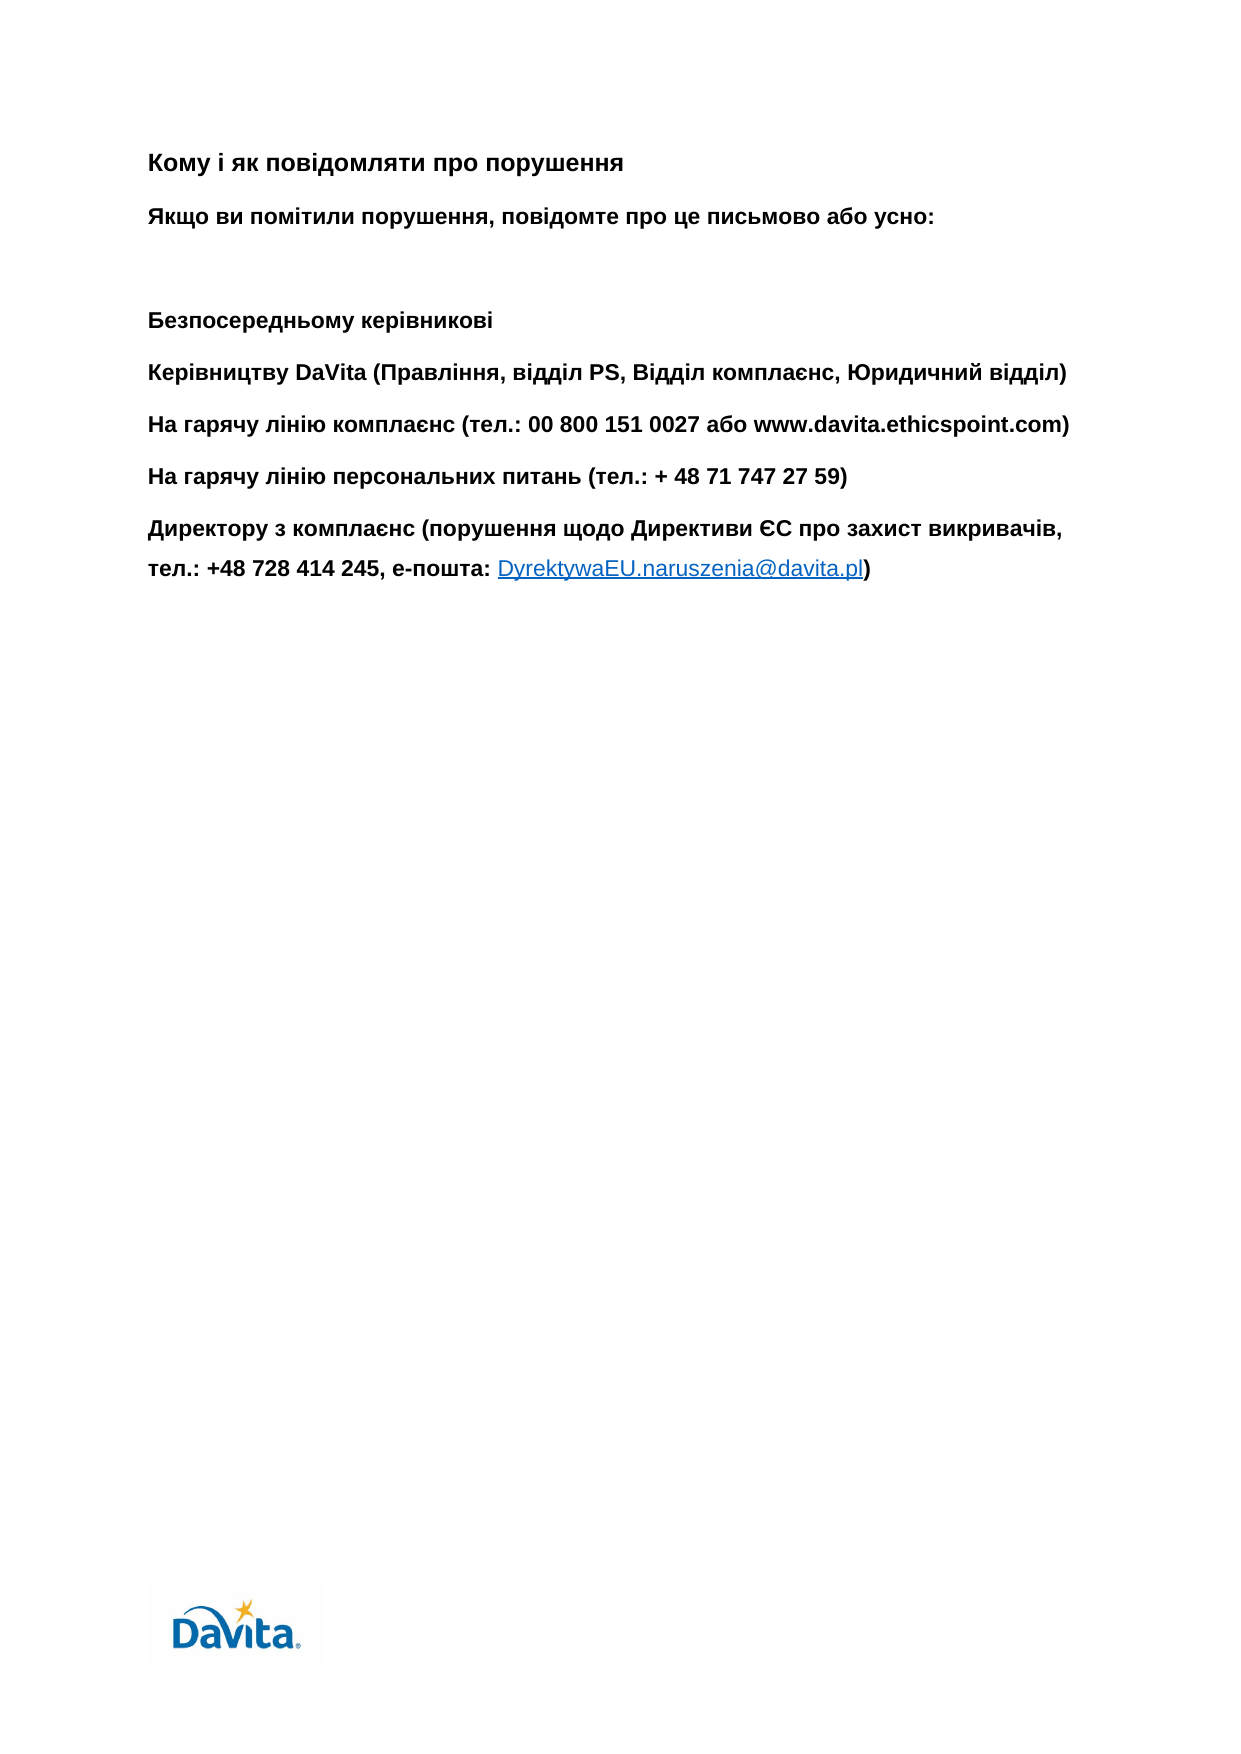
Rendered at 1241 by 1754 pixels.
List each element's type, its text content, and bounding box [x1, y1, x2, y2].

text На гарячу лінію комплаєнс (тел.: 00 800 151 0027 або www.davita.ethicspoint.com) [148, 411, 1093, 437]
text Якщо ви помітили порушення, повідомте про це письмово або усно: [148, 203, 1093, 229]
text Директору з комплаєнс (порушення щодо Директиви ЄС про захист викривачів, тел.: +48 728 414 245, е-пошта: DyrektywaEU.naruszenia@davita.pl) [148, 515, 1093, 581]
picture [147, 1583, 325, 1667]
text На гарячу лінію персональних питань (тел.: + 48 71 747 27 59) [148, 463, 1093, 489]
text Керівництву DaVita (Правління, відділ PS, Відділ комплаєнс, Юридичний відділ) [148, 359, 1093, 386]
text Кому і як повідомляти про порушення [148, 148, 1093, 176]
text Безпосередньому керівникові [148, 307, 1093, 333]
